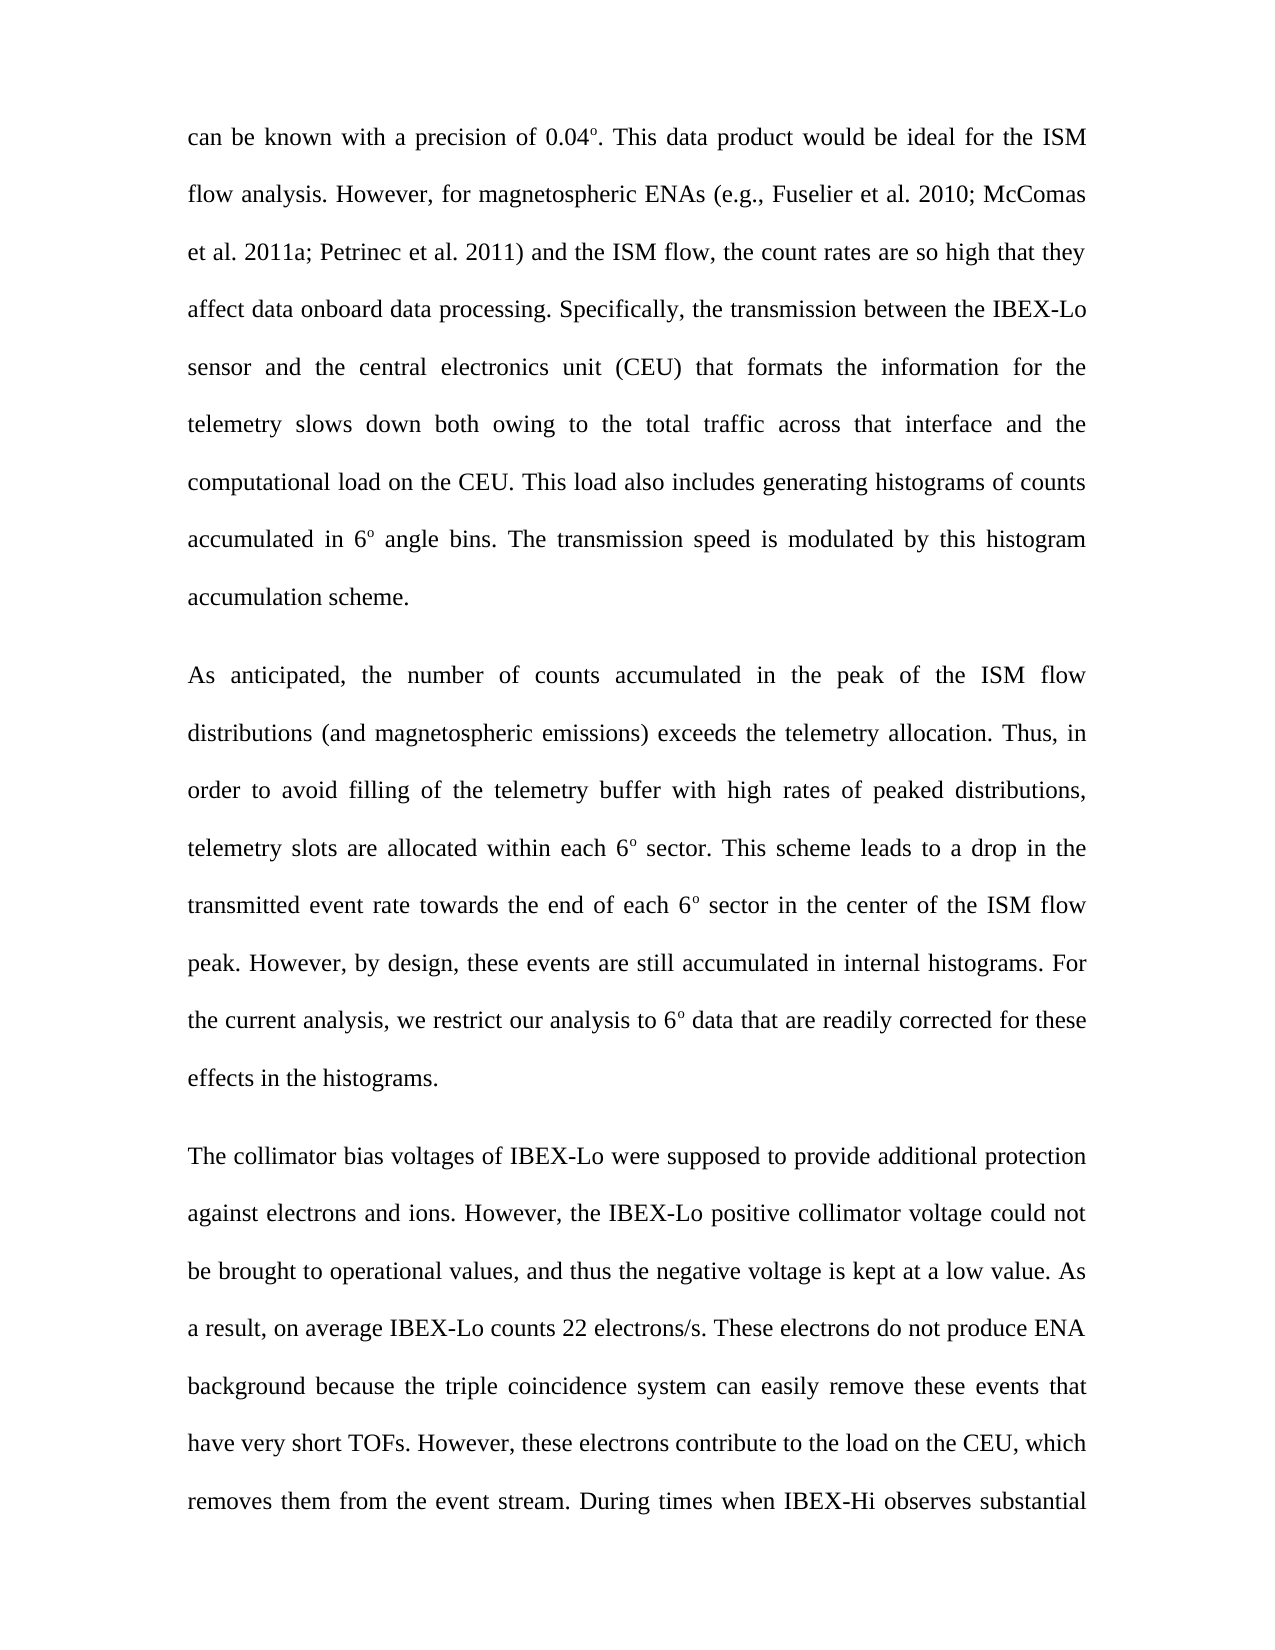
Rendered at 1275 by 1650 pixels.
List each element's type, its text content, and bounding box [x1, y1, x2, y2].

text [187, 122, 1087, 611]
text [187, 1141, 1087, 1515]
text As anticipated, the number of counts accumulated in the peak of the ISM flow distributions (and magnetospheric emissions) exceeds the telemetry allocation. Thus, in order to avoid filling of the telemetry buffer with high rates of peaked distributions, telemetry slots are allocated within each 6o sector. This scheme leads to a drop in the transmitted event rate towards the end of each 6o sector in the center of the ISM flow peak. However, by design, these events are still accumulated in internal histograms. For the current analysis, we restrict our analysis to 6o data that are readily corrected for these effects in the histograms. [187, 660, 1087, 1091]
